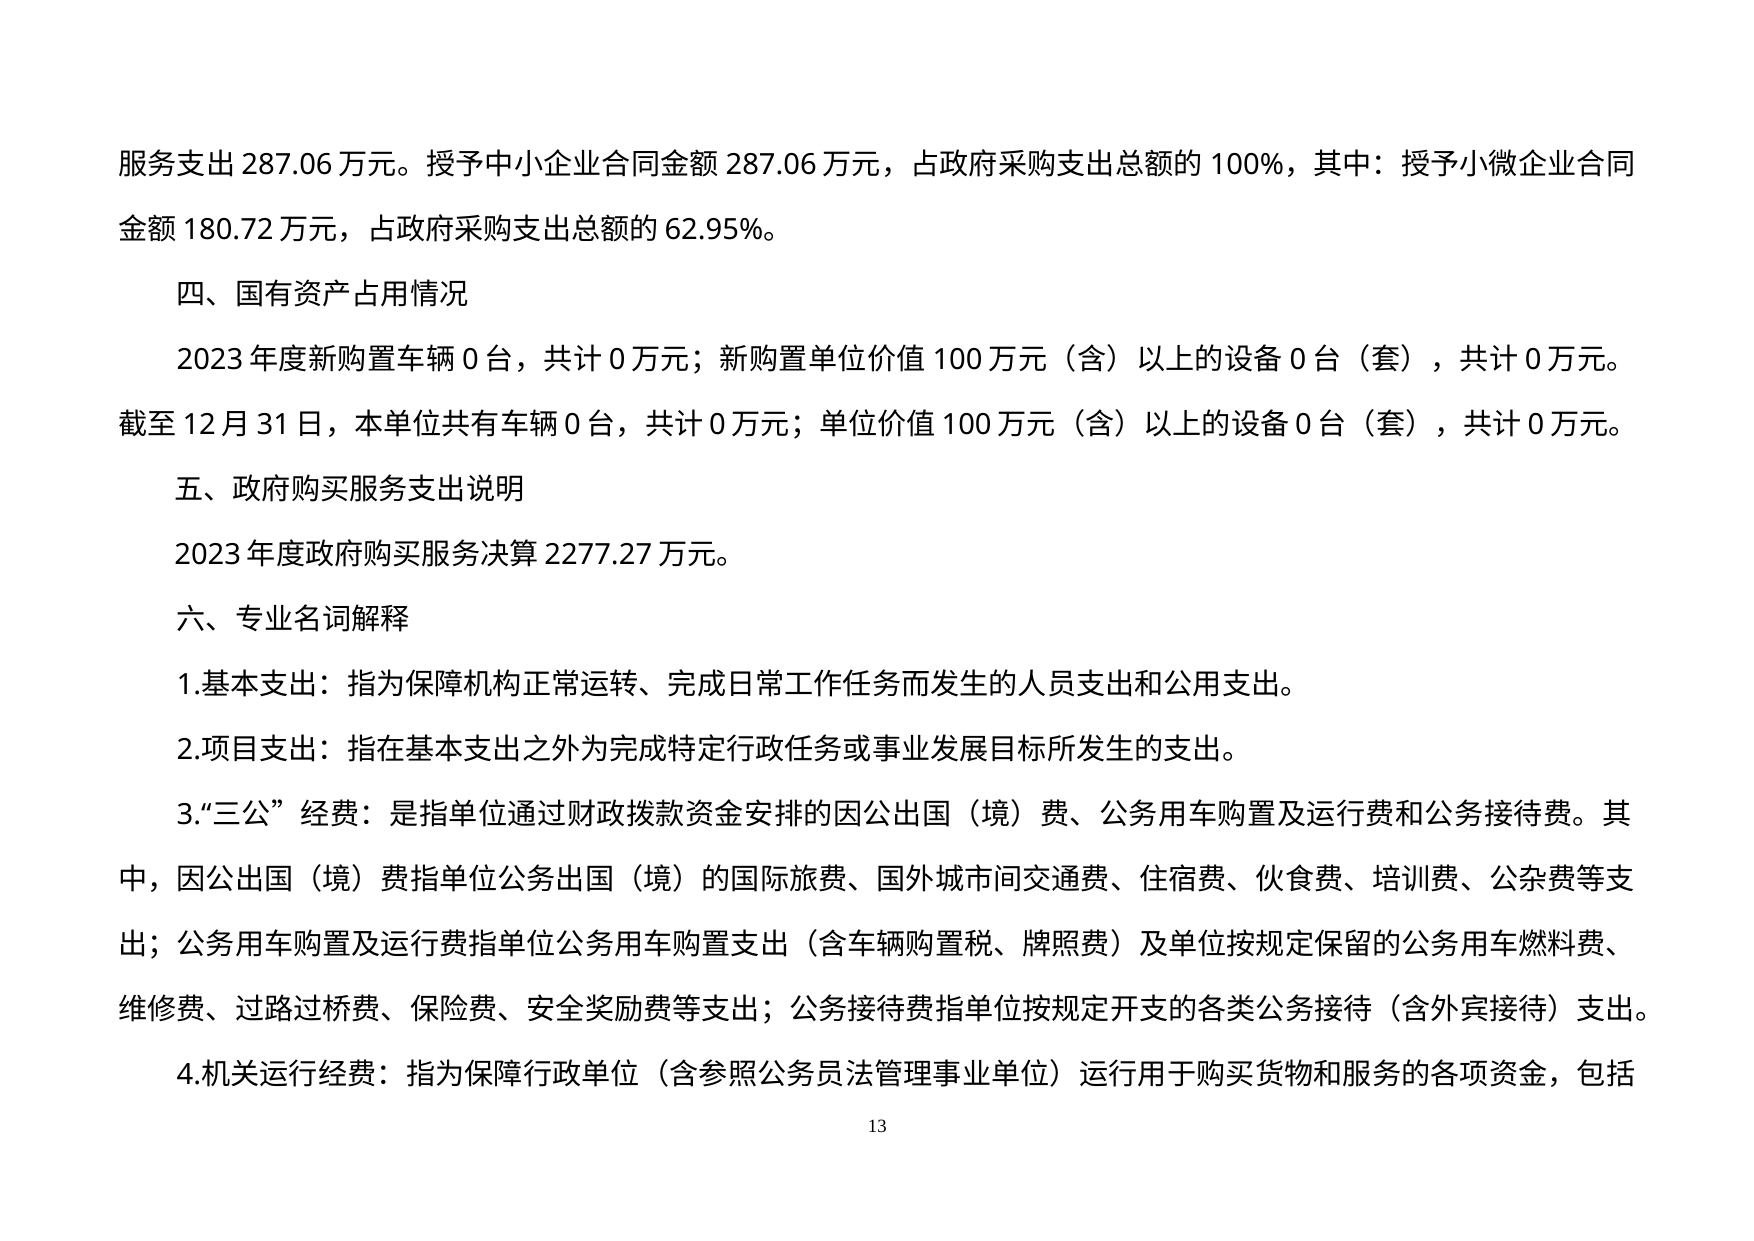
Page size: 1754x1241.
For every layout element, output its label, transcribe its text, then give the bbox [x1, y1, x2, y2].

text 2023年度政府购买服务决算2277.27万元。 [118, 519, 1636, 584]
text 3.“三公”经费：是指单位通过财政拨款资金安排的因公出国（境）费、公务用车购置及运行费和公务接待费。其中，因公出国（境）费指单位公务出国（境）的国际旅费、国外城市间交通费、住宿费、伙食费、培训费、公杂费等支出；公务用车购置及运行费指单位公务用车购置支出（含车辆购置税、牌照费）及单位按规定保留的公务用车燃料费、维修费、过路过桥费、保险费、安全奖励费等支出；公务接待费指单位按规定开支的各类公务接待（含外宾接待）支出。 [118, 779, 1636, 1039]
text 五、政府购买服务支出说明 [118, 454, 1636, 519]
text 六、专业名词解释 [118, 584, 1636, 649]
text 四、国有资产占用情况 [118, 259, 1636, 324]
text 2.项目支出：指在基本支出之外为完成特定行政任务或事业发展目标所发生的支出。 [118, 714, 1636, 779]
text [118, 129, 1636, 259]
text 1.基本支出：指为保障机构正常运转、完成日常工作任务而发生的人员支出和公用支出。 [118, 649, 1636, 714]
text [118, 1039, 1636, 1104]
text 2023年度新购置车辆0台，共计0万元；新购置单位价值100万元（含）以上的设备0台（套），共计0万元。截至12月31日，本单位共有车辆0台，共计0万元；单位价值100万元（含）以上的设备0台（套），共计0万元。 [118, 324, 1636, 454]
